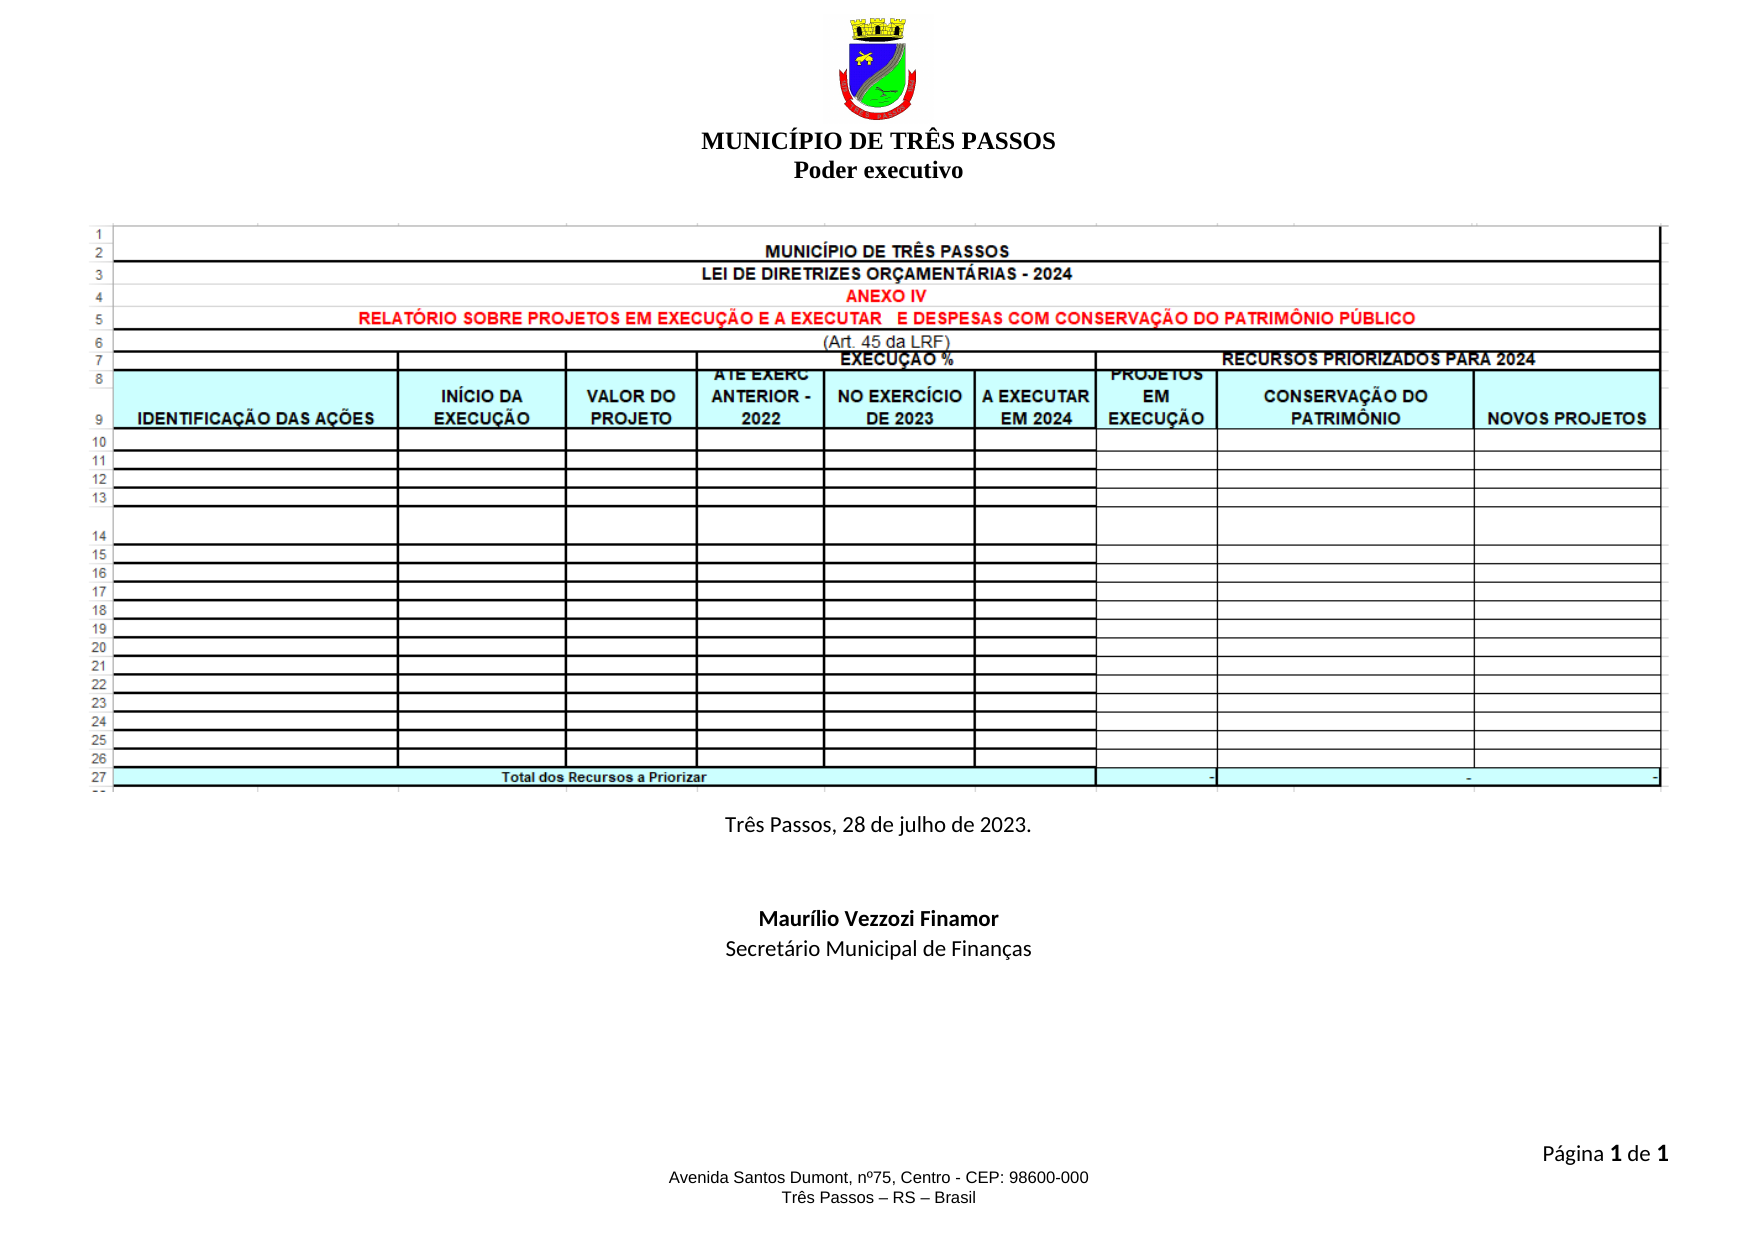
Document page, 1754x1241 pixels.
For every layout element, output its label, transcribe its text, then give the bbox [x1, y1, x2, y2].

text Maurílio Vezzozi Finamor [89, 904, 1668, 932]
text Secretário Municipal de Finanças [89, 934, 1668, 962]
text Três Passos, 28 de julho de 2023. [89, 810, 1668, 838]
picture [823, 14, 934, 124]
picture [88, 223, 1669, 792]
